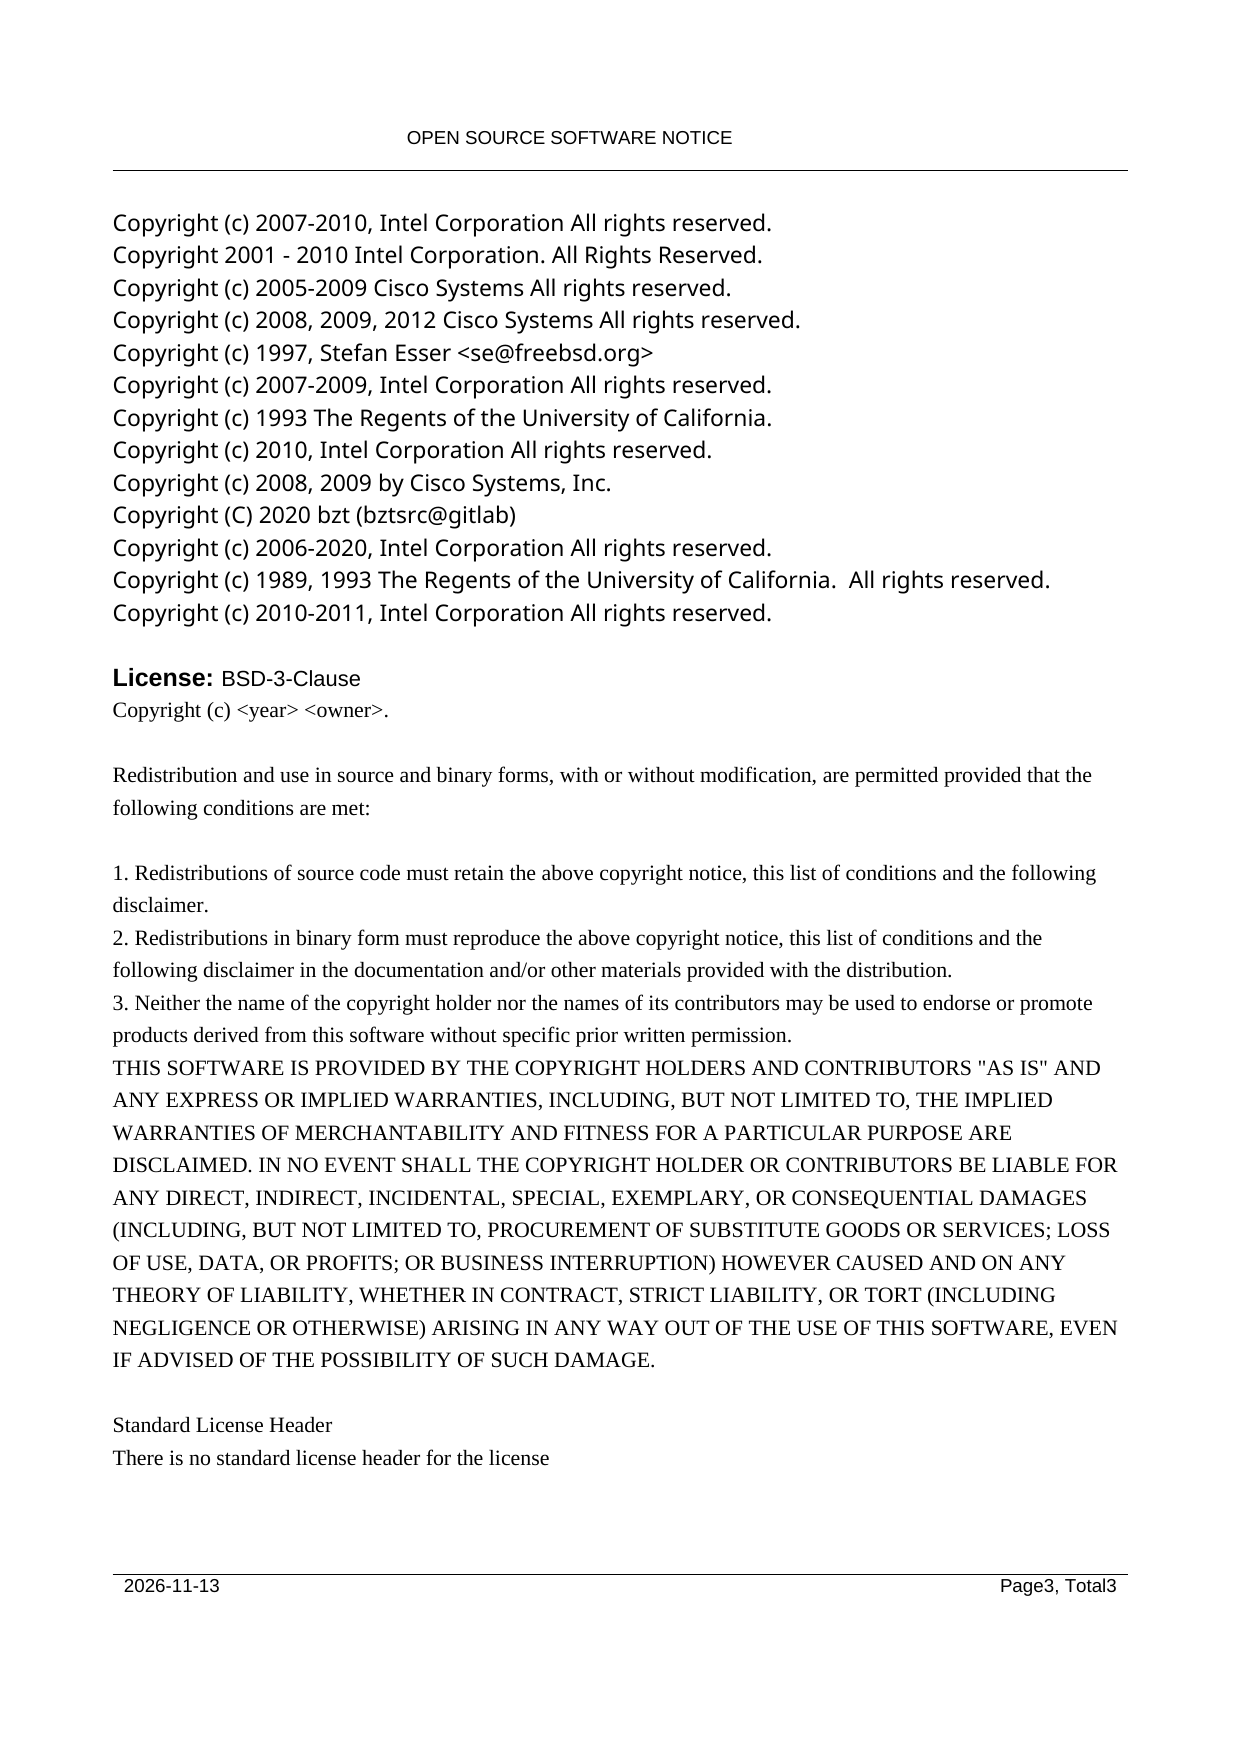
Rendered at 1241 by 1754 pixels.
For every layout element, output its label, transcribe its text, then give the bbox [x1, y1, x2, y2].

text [112, 206, 1128, 661]
text Copyright (c) <year> <owner>. Redistribution and use in source and binary forms, with or without modification, are permitted provided that the following conditions are met: 1. Redistributions of source code must retain the above copyright notice, this list of conditions and the following disclaimer. 2. Redistributions in binary form must reproduce the above copyright notice, this list of conditions and the following disclaimer in the documentation and/or other materials provided with the distribution. 3. Neither the name of the copyright holder nor the names of its contributors may be used to endorse or promote products derived from this software without specific prior written permission. THIS SOFTWARE IS PROVIDED BY THE COPYRIGHT HOLDERS AND CONTRIBUTORS "AS IS" AND ANY EXPRESS OR IMPLIED WARRANTIES, INCLUDING, BUT NOT LIMITED TO, THE IMPLIED WARRANTIES OF MERCHANTABILITY AND FITNESS FOR A PARTICULAR PURPOSE ARE DISCLAIMED. IN NO EVENT SHALL THE COPYRIGHT HOLDER OR CONTRIBUTORS BE LIABLE FOR ANY DIRECT, INDIRECT, INCIDENTAL, SPECIAL, EXEMPLARY, OR CONSEQUENTIAL DAMAGES (INCLUDING, BUT NOT LIMITED TO, PROCUREMENT OF SUBSTITUTE GOODS OR SERVICES; LOSS OF USE, DATA, OR PROFITS; OR BUSINESS INTERRUPTION) HOWEVER CAUSED AND ON ANY THEORY OF LIABILITY, WHETHER IN CONTRACT, STRICT LIABILITY, OR TORT (INCLUDING NEGLIGENCE OR OTHERWISE) ARISING IN ANY WAY OUT OF THE USE OF THIS SOFTWARE, EVEN IF ADVISED OF THE POSSIBILITY OF SUCH DAMAGE. Standard License Header There is no standard license header for the license [112, 694, 1128, 1474]
text License: BSD-3-Clause [112, 661, 1128, 694]
